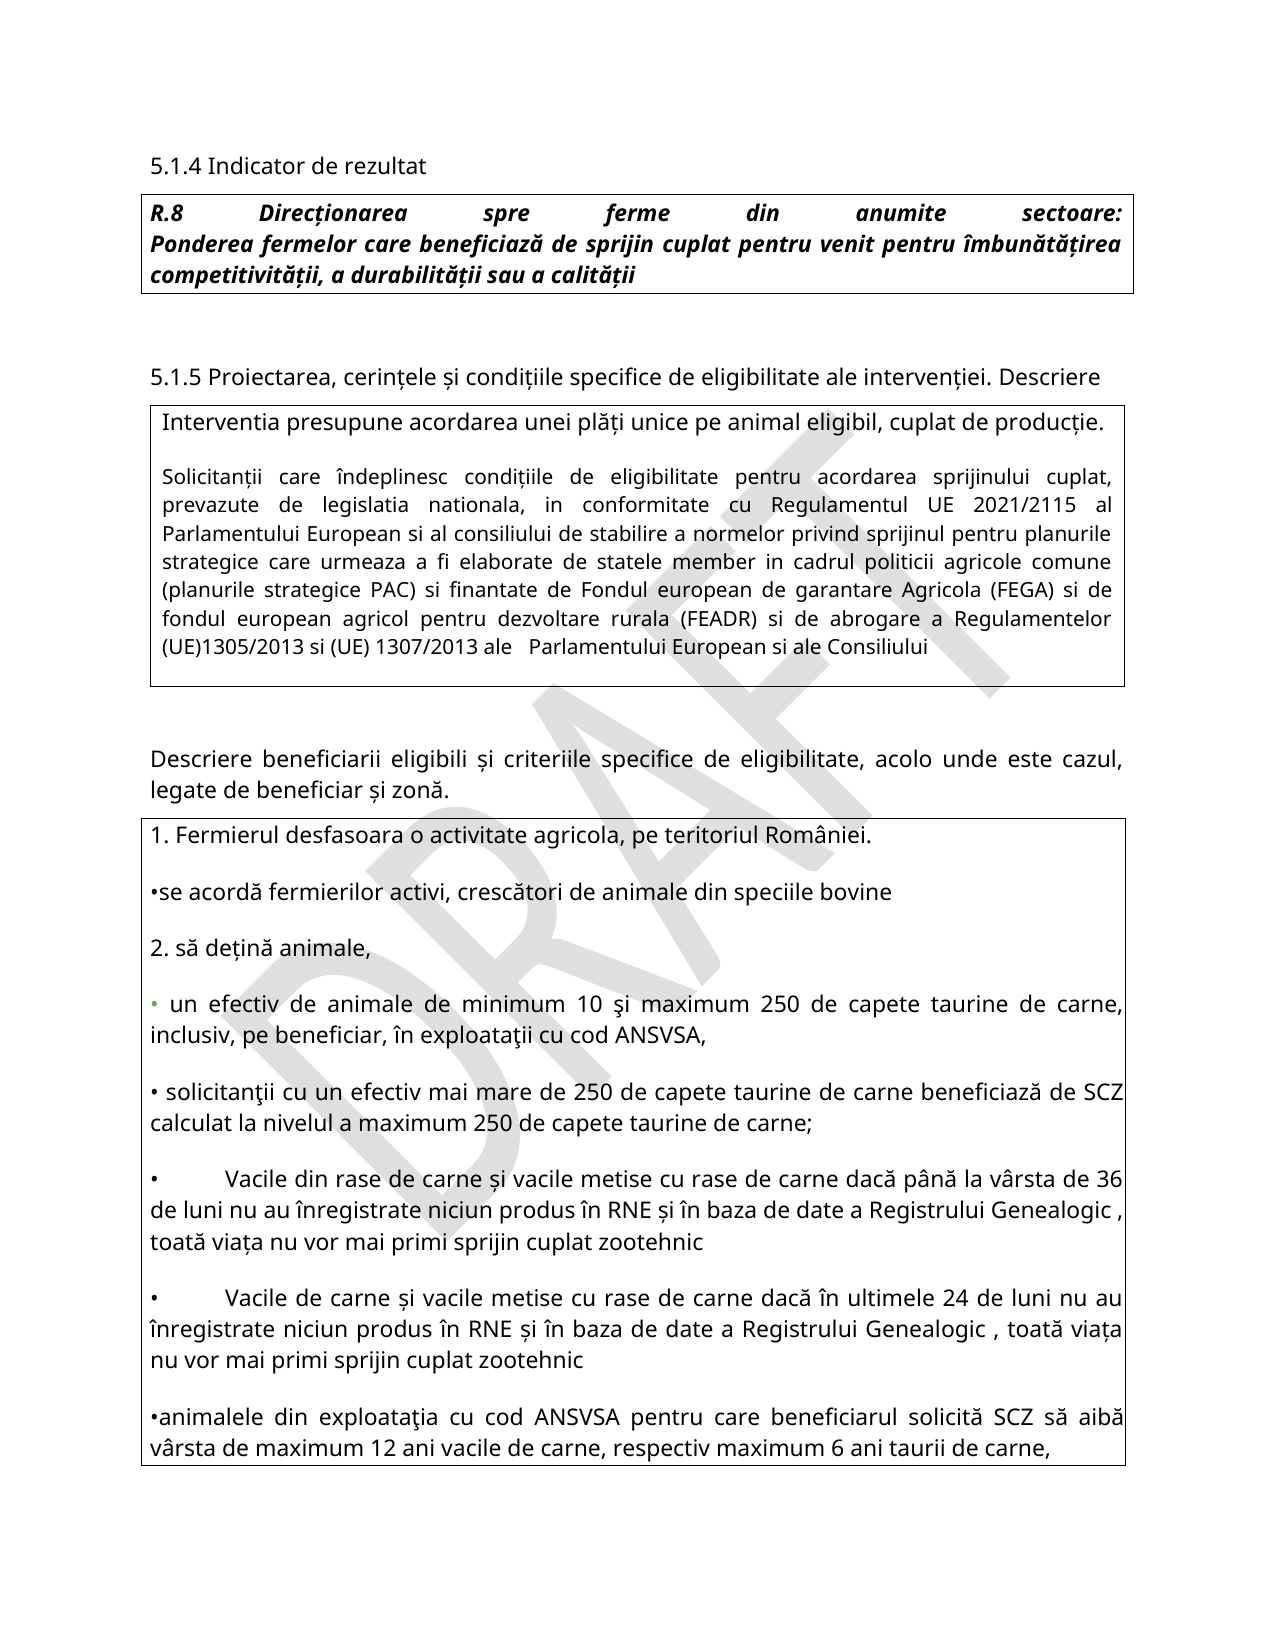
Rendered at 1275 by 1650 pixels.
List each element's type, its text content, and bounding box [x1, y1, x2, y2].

list 5.1.5 Proiectarea, cerințele și condițiile specifice de eligibilitate ale intervenției. Descriere [150, 361, 1125, 392]
text •animalele din exploataţia cu cod ANSVSA pentru care beneficiarul solicită SCZ să aibă vârsta de maximum 12 ani vacile de carne, respectiv maximum 6 ani taurii de carne, [142, 1399, 1125, 1465]
text R.8 Direcționarea spre ferme din anumite sectoare: Ponderea fermelor care beneficiază de sprijin cuplat pentru venit pentru îmbunătățirea competitivității, a durabilității sau a calității [142, 195, 1133, 293]
text • Vacile de carne și vacile metise cu rase de carne dacă în ultimele 24 de luni nu au înregistrate niciun produs în RNE și în baza de date a Registrului Genealogic , toată viața nu vor mai primi sprijin cuplat zootehnic [142, 1281, 1125, 1376]
list 5.1.4 Indicator de rezultat [150, 150, 1125, 181]
text • Vacile din rase de carne și vacile metise cu rase de carne dacă până la vârsta de 36 de luni nu au înregistrate niciun produs în RNE și în baza de date a Registrului Genealogic , toată viața nu vor mai primi sprijin cuplat zootehnic [142, 1162, 1125, 1257]
text 2. să dețină animale, [142, 931, 1125, 963]
text • solicitanţii cu un efectiv mai mare de 250 de capete taurine de carne beneficiază de SCZ calculat la nivelul a maximum 250 de capete taurine de carne; [142, 1074, 1125, 1138]
text • un efectiv de animale de minimum 10 şi maximum 250 de capete taurine de carne, inclusiv, pe beneficiar, în exploataţii cu cod ANSVSA, [142, 987, 1125, 1051]
text Descriere beneficiarii eligibili și criteriile specifice de eligibilitate, acolo unde este cazul, legate de beneficiar și zonă. [150, 743, 1125, 806]
text 1. Fermierul desfasoara o activitate agricola, pe teritoriul României. [142, 819, 1125, 851]
text •se acordă fermierilor activi, crescători de animale din speciile bovine [142, 874, 1125, 907]
table_header Interventia presupune acordarea unei plăți unice pe animal eligibil, cuplat de producție. Solicitanții care îndeplinesc condițiile de eligibilitate pentru acordarea sprijinului cuplat, prevazute de legislatia nationala, in conformitate cu Regulamentul UE 2021/2115 al Parlamentului European si al consiliului de stabilire a normelor privind sprijinul pentru planurile strategice care urmeaza a fi elaborate de statele member in cadrul politicii agricole comune (planurile strategice PAC) si finantate de Fondul european de garantare Agricola (FEGA) si de fondul european agricol pentru dezvoltare rurala (FEADR) si de abrogare a Regulamentelor (UE)1305/2013 si (UE) 1307/2013 ale Parlamentului European si ale Consiliului [151, 406, 1124, 686]
